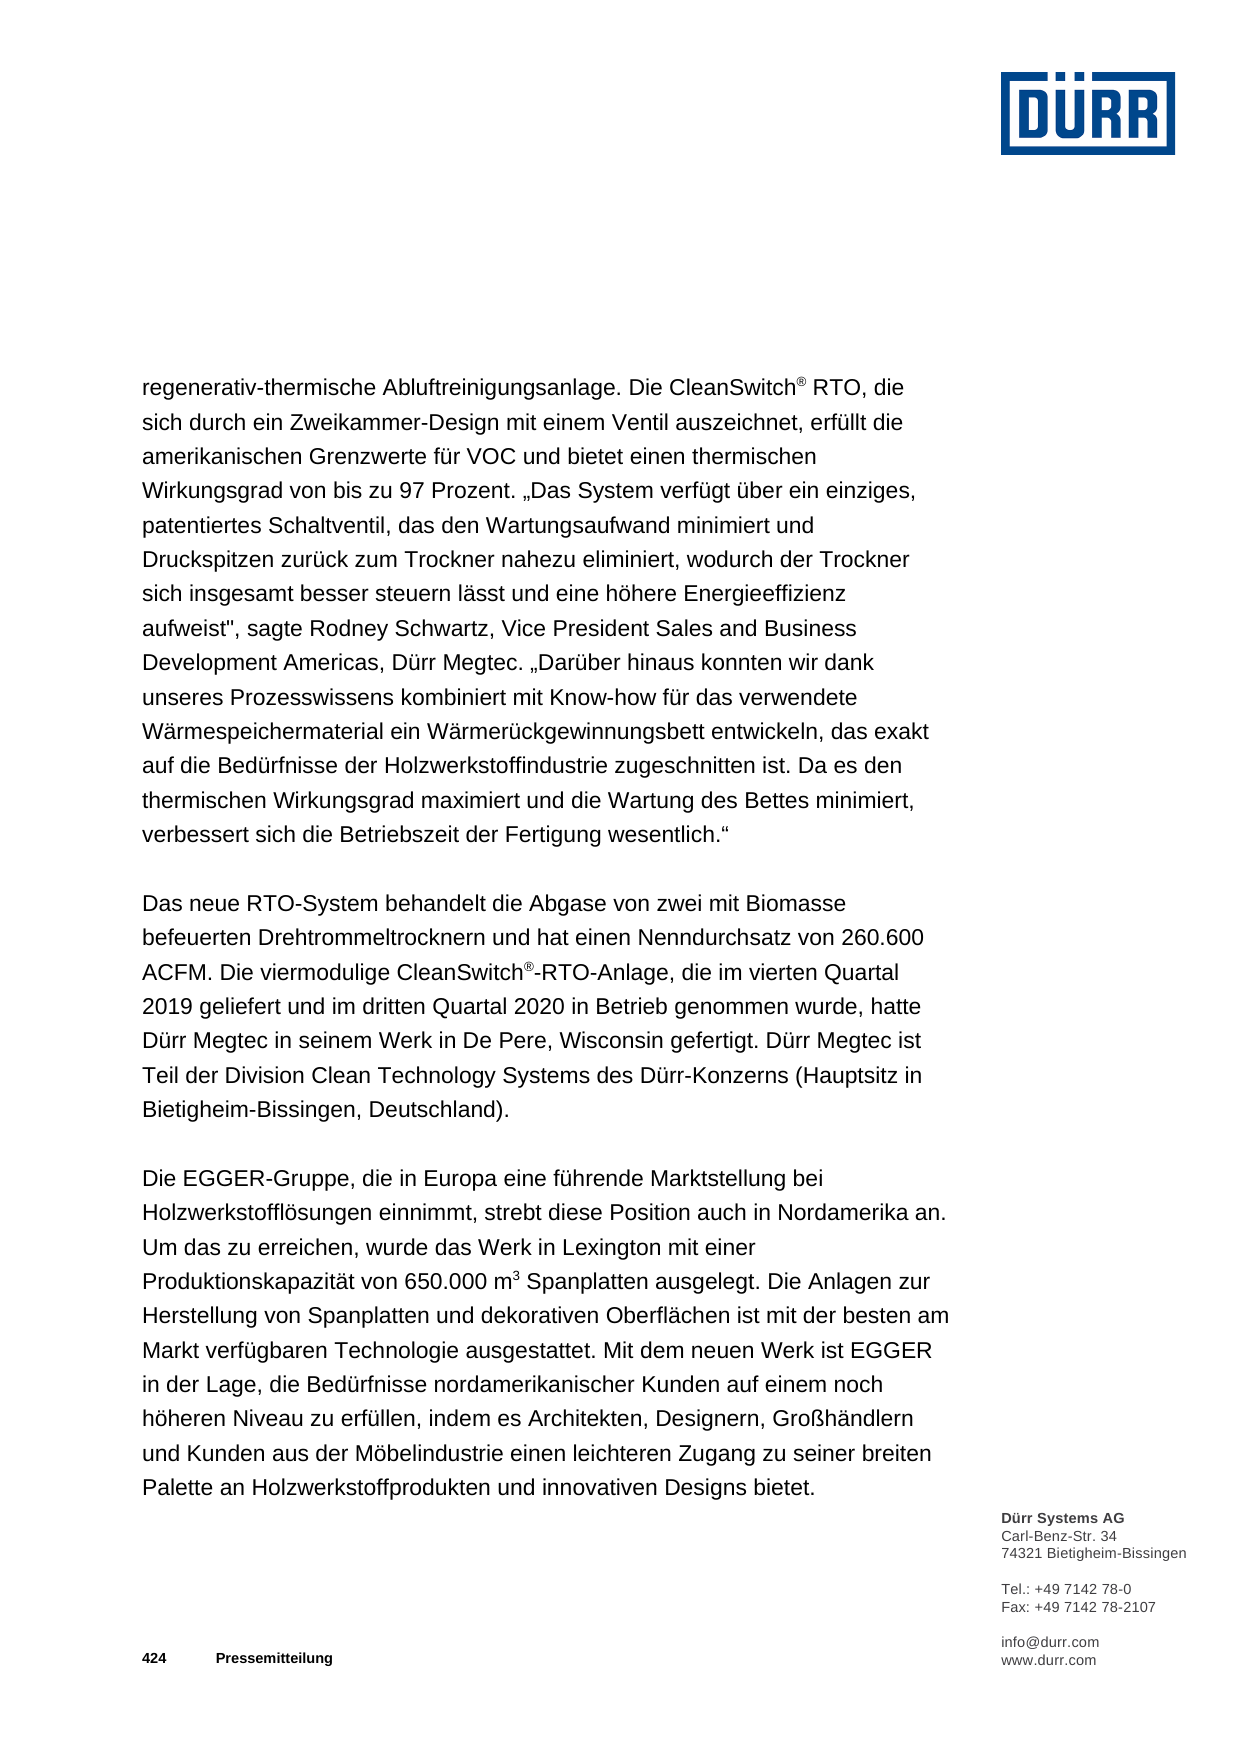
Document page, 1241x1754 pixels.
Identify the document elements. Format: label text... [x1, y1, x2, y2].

text Die EGGER-Gruppe, die in Europa eine führende Marktstellung bei Holzwerkstofflösungen einnimmt, strebt diese Position auch in Nordamerika an. Um das zu erreichen, wurde das Werk in Lexington mit einer Produktionskapazität von 650.000 m3 Spanplatten ausgelegt. Die Anlagen zur Herstellung von Spanplatten und dekorativen Oberflächen ist mit der besten am Markt verfügbaren Technologie ausgestattet. Mit dem neuen Werk ist EGGER in der Lage, die Bedürfnisse nordamerikanischer Kunden auf einem noch höheren Niveau zu erfüllen, indem es Architekten, Designern, Großhändlern und Kunden aus der Möbelindustrie einen leichteren Zugang zu seiner breiten Palette an Holzwerkstoffprodukten und innovativen Designs bietet. [142, 1157, 951, 1501]
picture [1001, 72, 1175, 155]
text Das neue RTO-System behandelt die Abgase von zwei mit Biomasse befeuerten Drehtrommeltrocknern und hat einen Nenndurchsatz von 260.600 ACFM. Die viermodulige CleanSwitch®-RTO-Anlage, die im vierten Quartal 2019 geliefert und im dritten Quartal 2020 in Betrieb genommen wurde, hatte Dürr Megtec in seinem Werk in De Pere, Wisconsin gefertigt. Dürr Megtec ist Teil der Division Clean Technology Systems des Dürr-Konzerns (Hauptsitz in Bietigheim-Bissingen, Deutschland). [142, 882, 951, 1122]
